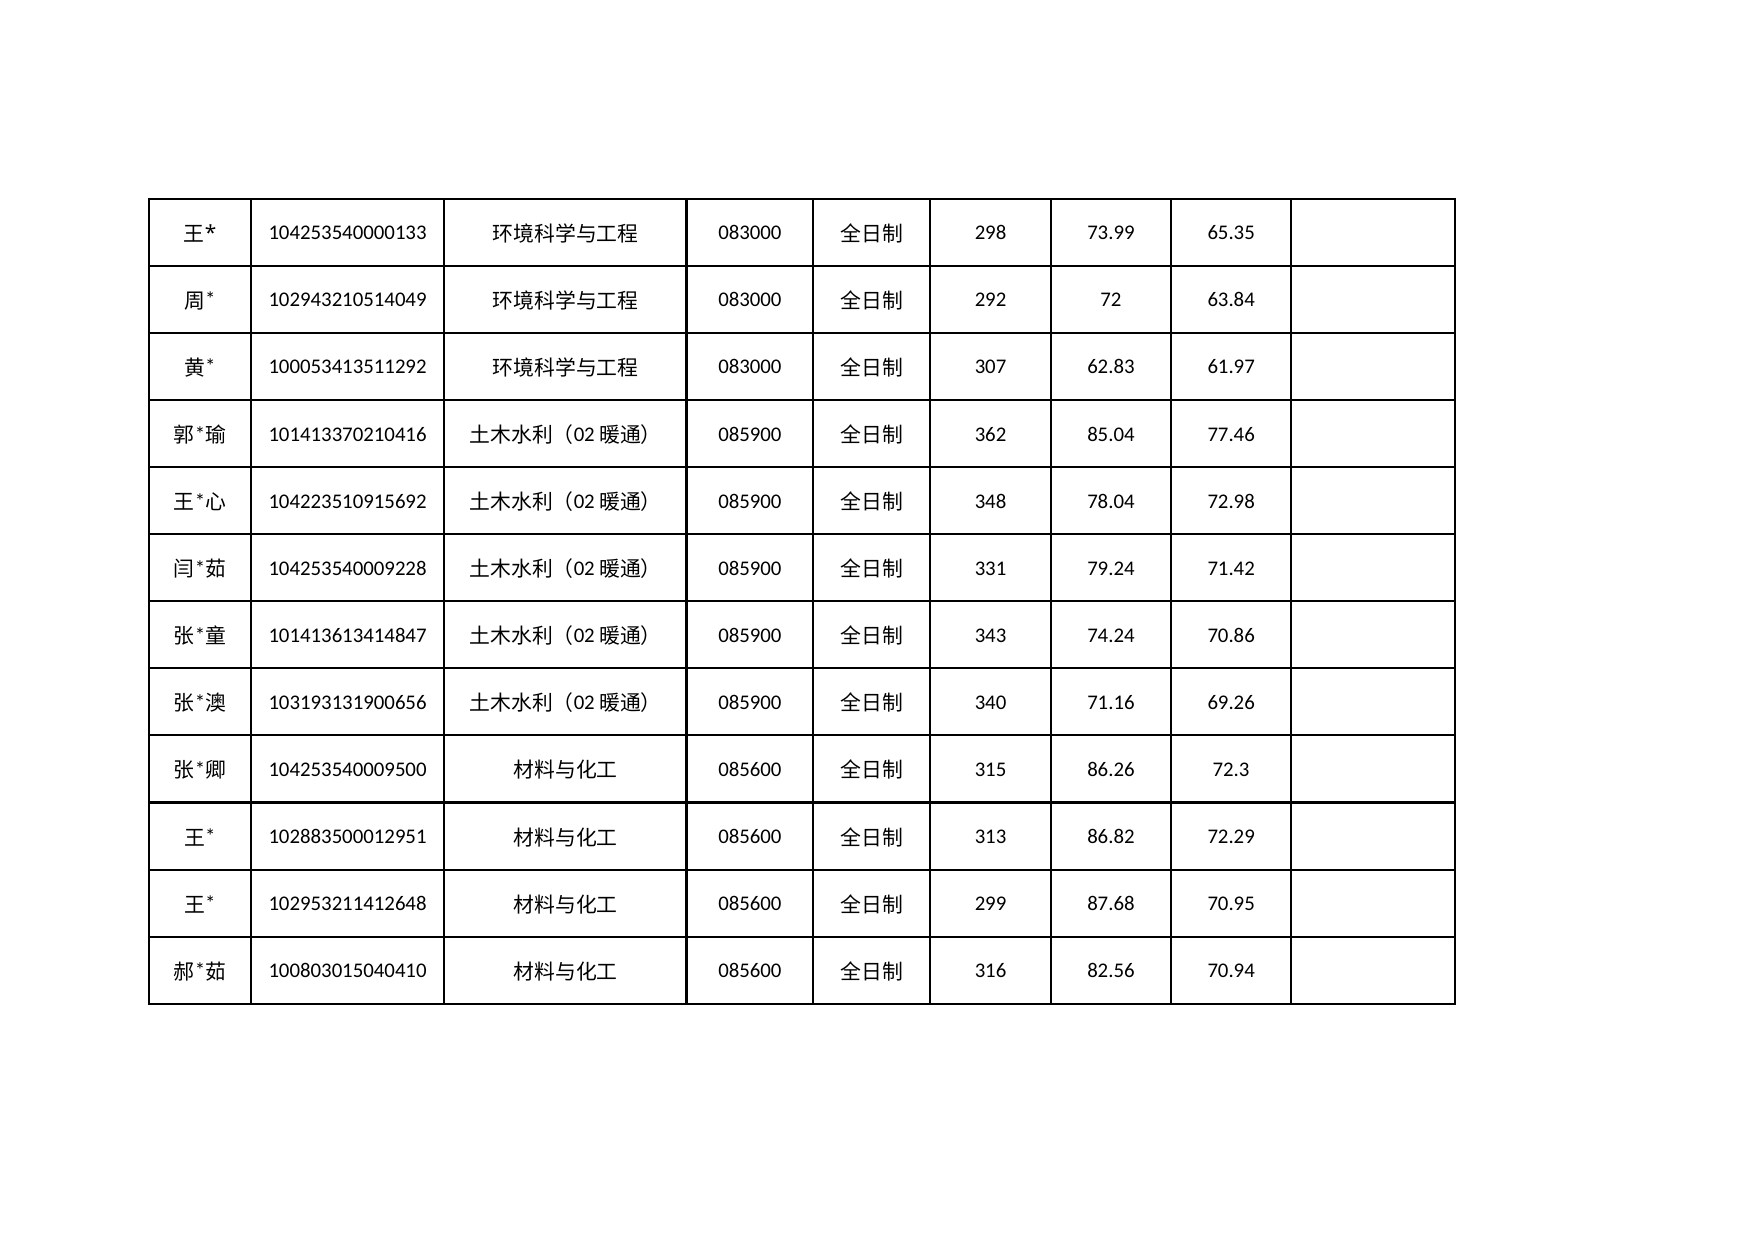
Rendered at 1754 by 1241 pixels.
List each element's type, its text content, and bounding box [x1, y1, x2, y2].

table_cell 土木水利（02暖通） [445, 535, 685, 600]
table_cell 316 [931, 938, 1050, 1003]
table_cell [1292, 535, 1454, 600]
table_cell 78.04 [1052, 468, 1170, 533]
table_cell 环境科学与工程 [445, 334, 685, 399]
table_cell 全日制 [814, 938, 929, 1003]
table_cell 72 [1052, 267, 1170, 332]
table_cell [1292, 401, 1454, 466]
table_cell 362 [931, 401, 1050, 466]
table_cell 土木水利（02暖通） [445, 602, 685, 667]
table_cell 104253540009500 [252, 736, 443, 801]
table_cell 085900 [688, 535, 812, 600]
table_cell 全日制 [814, 334, 929, 399]
table_cell 土木水利（02暖通） [445, 468, 685, 533]
table_cell [1292, 334, 1454, 399]
table_cell 全日制 [814, 267, 929, 332]
table_cell 全日制 [814, 669, 929, 734]
table_cell 083000 [688, 334, 812, 399]
table_cell 083000 [688, 267, 812, 332]
table_cell 环境科学与工程 [445, 200, 685, 265]
table_cell 黄* [150, 334, 250, 399]
table_cell 全日制 [814, 871, 929, 936]
table_cell 298 [931, 200, 1050, 265]
table_cell 62.83 [1052, 334, 1170, 399]
table_cell 307 [931, 334, 1050, 399]
table_cell 86.26 [1052, 736, 1170, 801]
table_cell 87.68 [1052, 871, 1170, 936]
table_cell 全日制 [814, 468, 929, 533]
table_cell 103193131900656 [252, 669, 443, 734]
table_cell [1292, 267, 1454, 332]
table_cell 85.04 [1052, 401, 1170, 466]
table_cell 104253540000133 [252, 200, 443, 265]
table_cell 63.84 [1172, 267, 1290, 332]
table_cell 085900 [688, 401, 812, 466]
table_cell 土木水利（02暖通） [445, 401, 685, 466]
table_cell 085600 [688, 804, 812, 868]
table_cell 72.98 [1172, 468, 1290, 533]
table_cell 085600 [688, 736, 812, 801]
table_cell 102943210514049 [252, 267, 443, 332]
table_cell 69.26 [1172, 669, 1290, 734]
table_cell [1292, 871, 1454, 936]
table_cell 环境科学与工程 [445, 267, 685, 332]
table_cell 70.86 [1172, 602, 1290, 667]
table_cell 315 [931, 736, 1050, 801]
table_cell 71.42 [1172, 535, 1290, 600]
table_cell 343 [931, 602, 1050, 667]
table_cell 全日制 [814, 602, 929, 667]
table_cell 周* [150, 267, 250, 332]
table_cell 085600 [688, 871, 812, 936]
table_cell 085900 [688, 468, 812, 533]
table_cell [1292, 938, 1454, 1003]
table_cell 348 [931, 468, 1050, 533]
table_cell 73.99 [1052, 200, 1170, 265]
table_cell 郭*瑜 [150, 401, 250, 466]
table_cell 085900 [688, 602, 812, 667]
table_cell 70.95 [1172, 871, 1290, 936]
table_cell 71.16 [1052, 669, 1170, 734]
table_cell 材料与化工 [445, 736, 685, 801]
table_cell [1292, 736, 1454, 801]
table_cell [1292, 804, 1454, 868]
table_cell 74.24 [1052, 602, 1170, 667]
table_cell 61.97 [1172, 334, 1290, 399]
table_cell 72.29 [1172, 804, 1290, 868]
table_cell 全日制 [814, 736, 929, 801]
table_cell 土木水利（02暖通） [445, 669, 685, 734]
table_cell 70.94 [1172, 938, 1290, 1003]
table_cell 102883500012951 [252, 804, 443, 868]
table_cell 65.35 [1172, 200, 1290, 265]
table_cell 张*澳 [150, 669, 250, 734]
table_cell 100053413511292 [252, 334, 443, 399]
table_cell 82.56 [1052, 938, 1170, 1003]
table_cell 299 [931, 871, 1050, 936]
table_cell 313 [931, 804, 1050, 868]
table_cell 340 [931, 669, 1050, 734]
table_cell 104223510915692 [252, 468, 443, 533]
table_cell [1292, 200, 1454, 265]
table_cell 全日制 [814, 200, 929, 265]
table_cell 全日制 [814, 804, 929, 868]
table_cell 102953211412648 [252, 871, 443, 936]
table_cell [1292, 602, 1454, 667]
table_cell 72.3 [1172, 736, 1290, 801]
table_cell 材料与化工 [445, 938, 685, 1003]
table_cell 王* [150, 871, 250, 936]
table_cell 闫*茹 [150, 535, 250, 600]
table_cell 79.24 [1052, 535, 1170, 600]
table_cell 张*卿 [150, 736, 250, 801]
table_cell 77.46 [1172, 401, 1290, 466]
table_cell 王*心 [150, 468, 250, 533]
table_cell 全日制 [814, 401, 929, 466]
table_cell 083000 [688, 200, 812, 265]
table_cell 全日制 [814, 535, 929, 600]
table_cell 101413370210416 [252, 401, 443, 466]
table_cell 085600 [688, 938, 812, 1003]
table_cell 王* [150, 200, 250, 265]
table_cell [1292, 669, 1454, 734]
table_cell 100803015040410 [252, 938, 443, 1003]
table_cell 104253540009228 [252, 535, 443, 600]
table_cell 101413613414847 [252, 602, 443, 667]
table_cell 材料与化工 [445, 871, 685, 936]
table_cell 材料与化工 [445, 804, 685, 868]
table_cell 331 [931, 535, 1050, 600]
table_cell 王* [150, 804, 250, 868]
table_cell 86.82 [1052, 804, 1170, 868]
table_cell 郝*茹 [150, 938, 250, 1003]
table_cell 292 [931, 267, 1050, 332]
table_cell 085900 [688, 669, 812, 734]
table_cell [1292, 468, 1454, 533]
table_cell 张*童 [150, 602, 250, 667]
